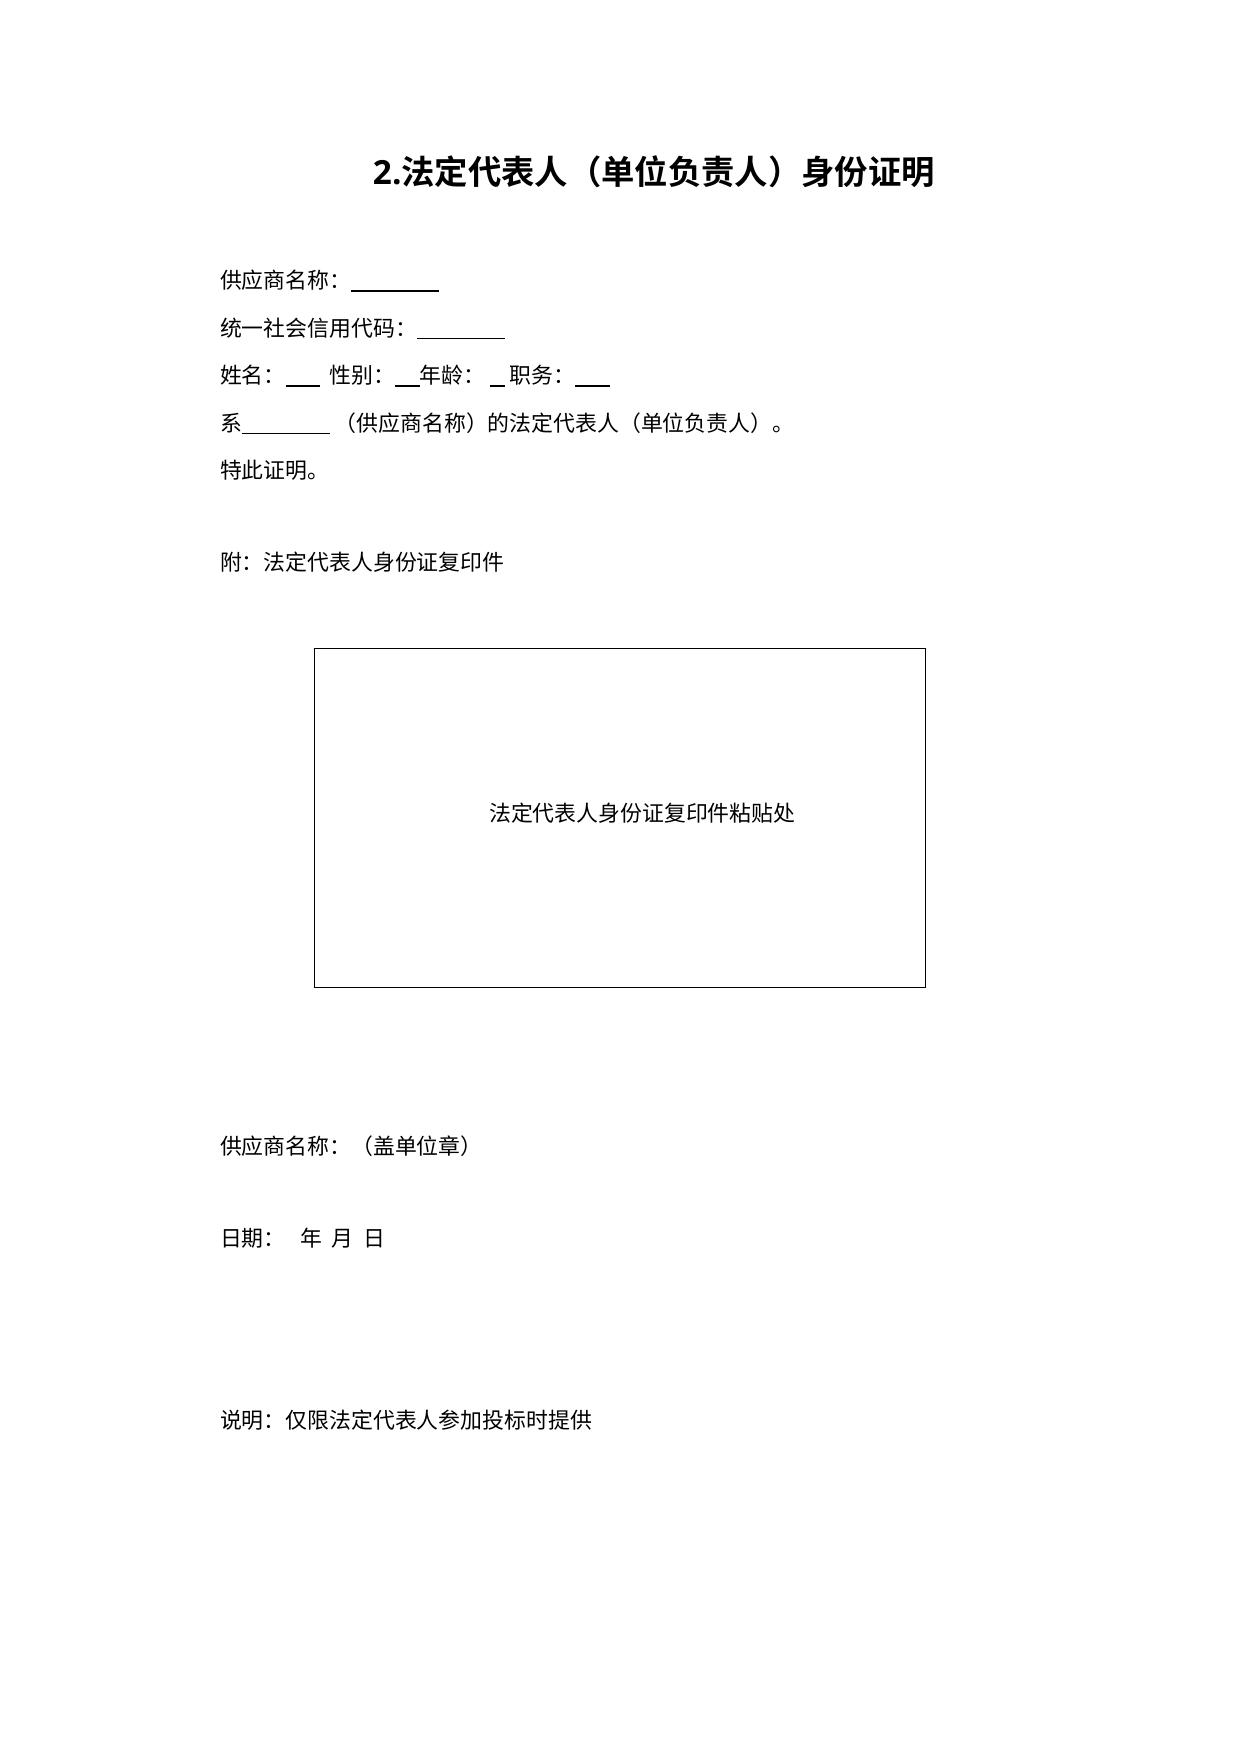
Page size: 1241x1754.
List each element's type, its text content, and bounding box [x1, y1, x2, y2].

text 系 （供应商名称）的法定代表人（单位负责人）。 [176, 406, 1064, 437]
text 姓名： 性别： 年龄： 职务： [176, 358, 1064, 390]
text 供应商名称： [176, 263, 1064, 295]
text 供应商名称：（盖单位章） [176, 1129, 1064, 1161]
text 说明：仅限法定代表人参加投标时提供 [176, 1403, 1064, 1434]
text 附：法定代表人身份证复印件 [176, 545, 1064, 577]
text 日期： 年 月 日 [176, 1221, 1064, 1253]
text 特此证明。 [176, 453, 1064, 485]
table_header 法定代表人身份证复印件粘贴处 [315, 649, 925, 987]
text 统一社会信用代码： [176, 311, 1064, 342]
text 2.法定代表人（单位负责人）身份证明 [176, 146, 1064, 194]
